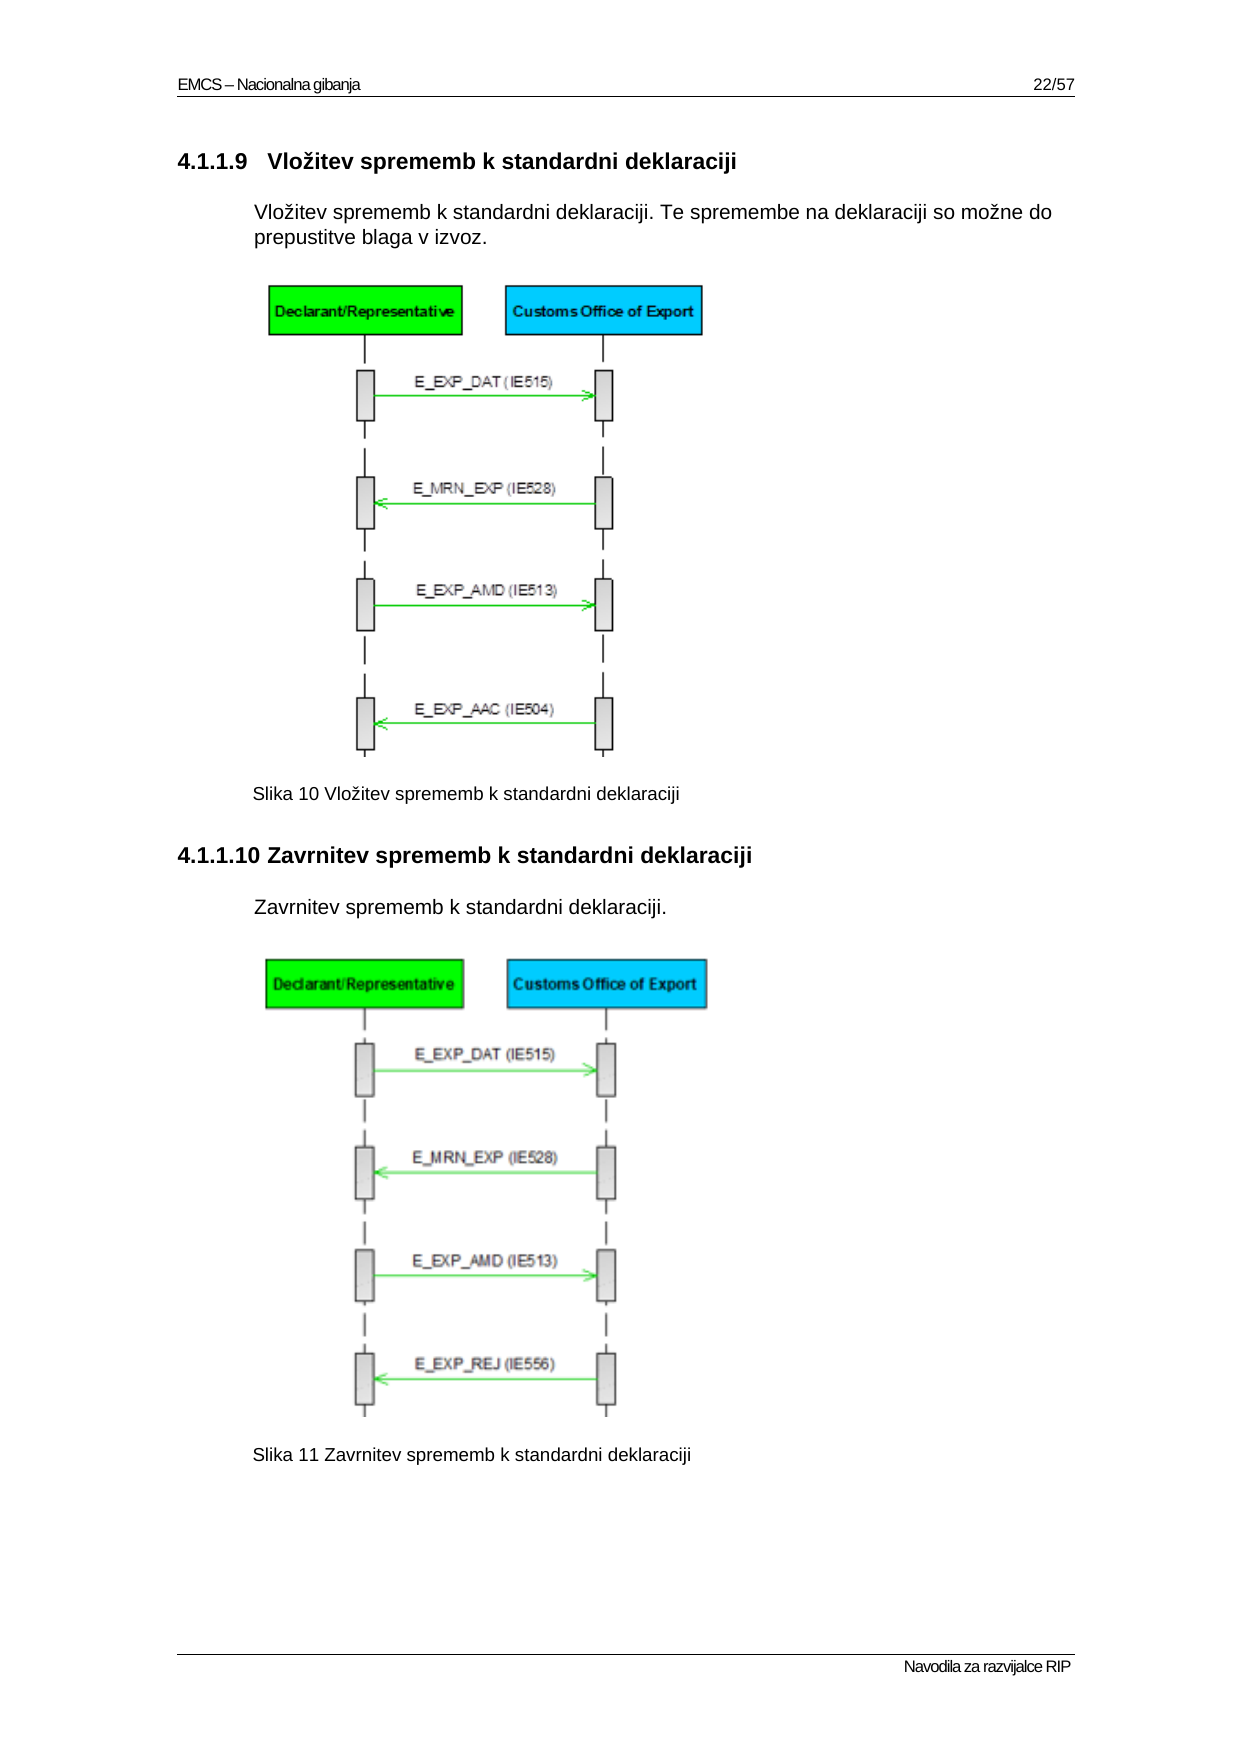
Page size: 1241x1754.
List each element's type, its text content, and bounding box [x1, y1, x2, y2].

picture [253, 943, 728, 1417]
text Vložitev sprememb k standardni deklaraciji. Te spremembe na deklaraciji so možne do prepustitve blaga v izvoz. [254, 199, 1075, 249]
subtitle Vložitev sprememb k standardni deklaraciji [177, 148, 1075, 174]
picture [253, 274, 717, 757]
text Slika 11 Zavrnitev sprememb k standardni deklaraciji [252, 1442, 1075, 1465]
subtitle Zavrnitev sprememb k standardni deklaraciji [177, 842, 1075, 869]
text Slika 10 Vložitev sprememb k standardni deklaraciji [252, 782, 1075, 805]
text Zavrnitev sprememb k standardni deklaraciji. [254, 894, 1075, 919]
